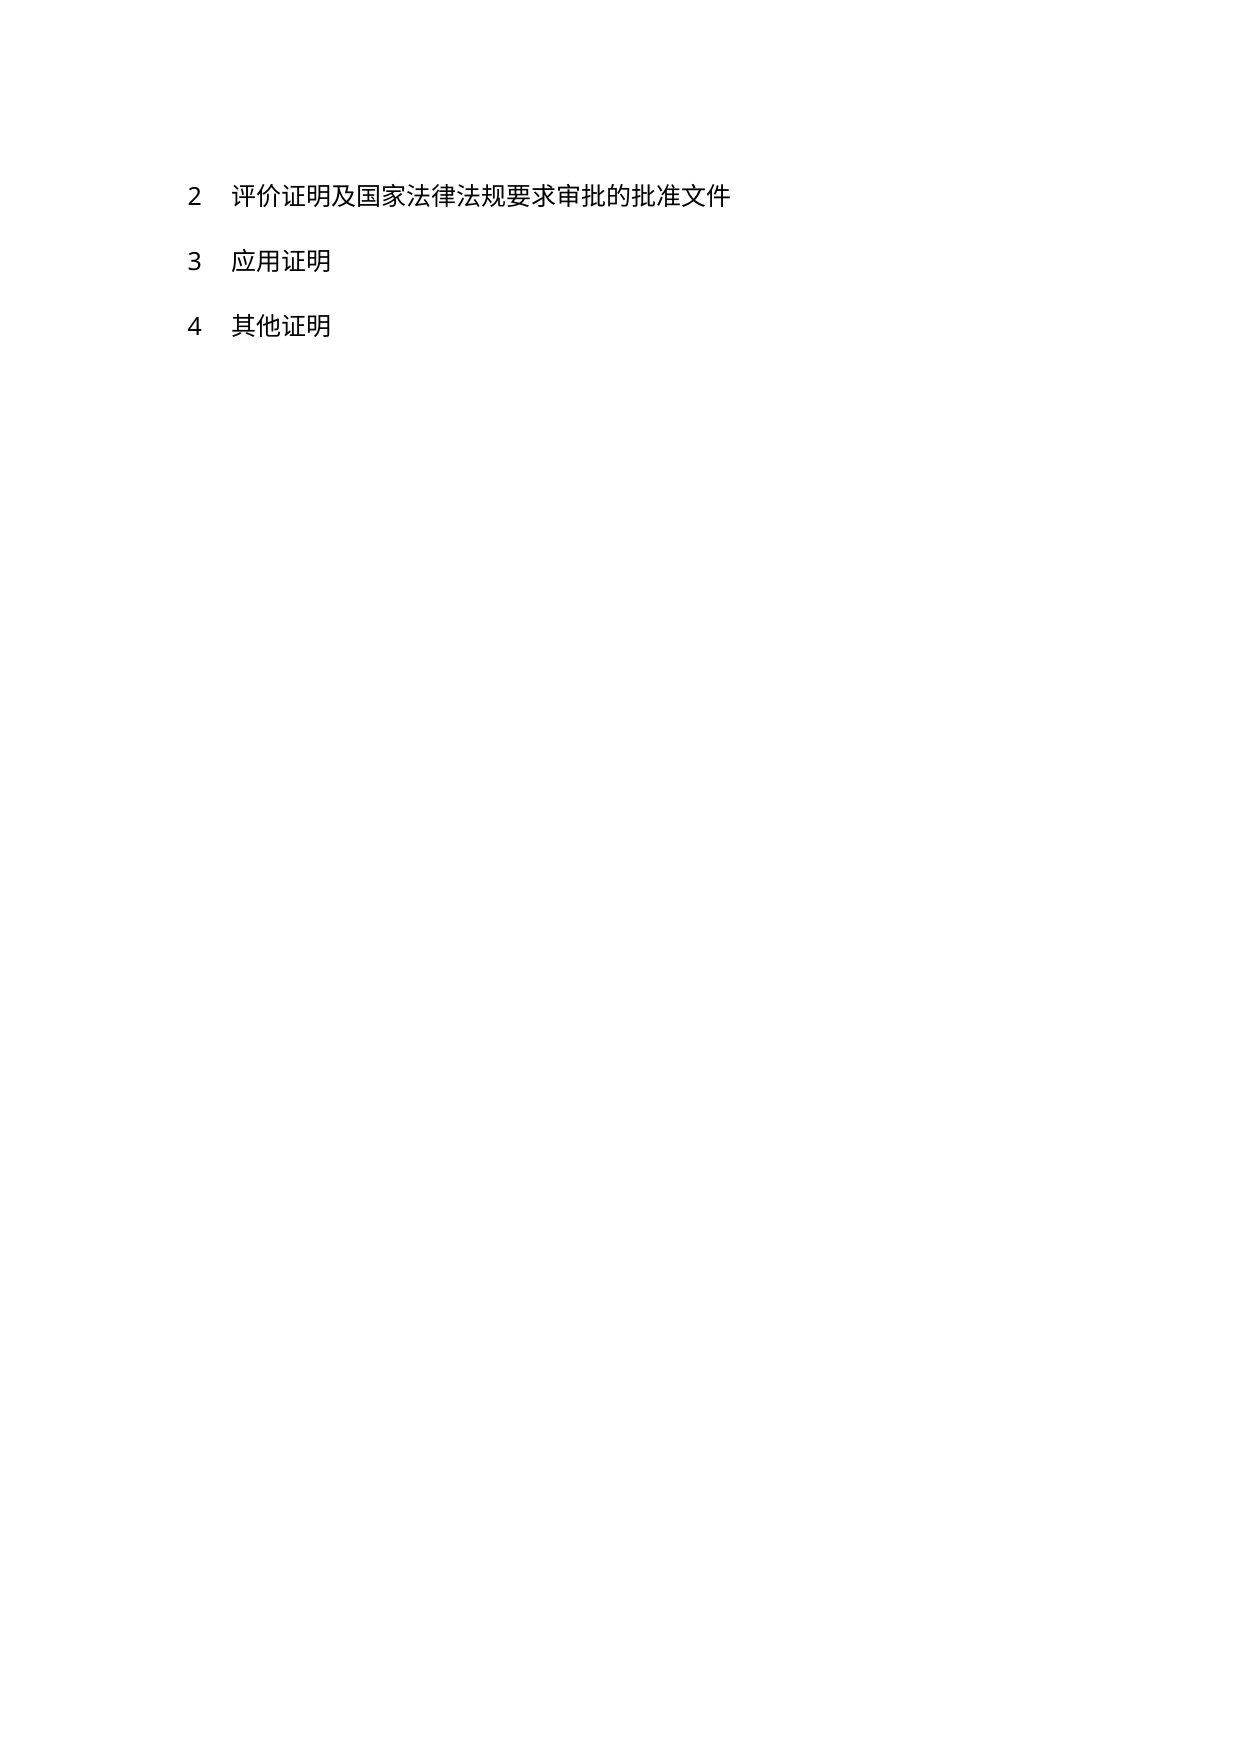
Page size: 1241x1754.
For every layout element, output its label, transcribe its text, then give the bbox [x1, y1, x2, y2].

list 评价证明及国家法律法规要求审批的批准文件 [187, 162, 1053, 227]
list 其他证明 [187, 292, 1053, 357]
list 应用证明 [187, 227, 1053, 292]
